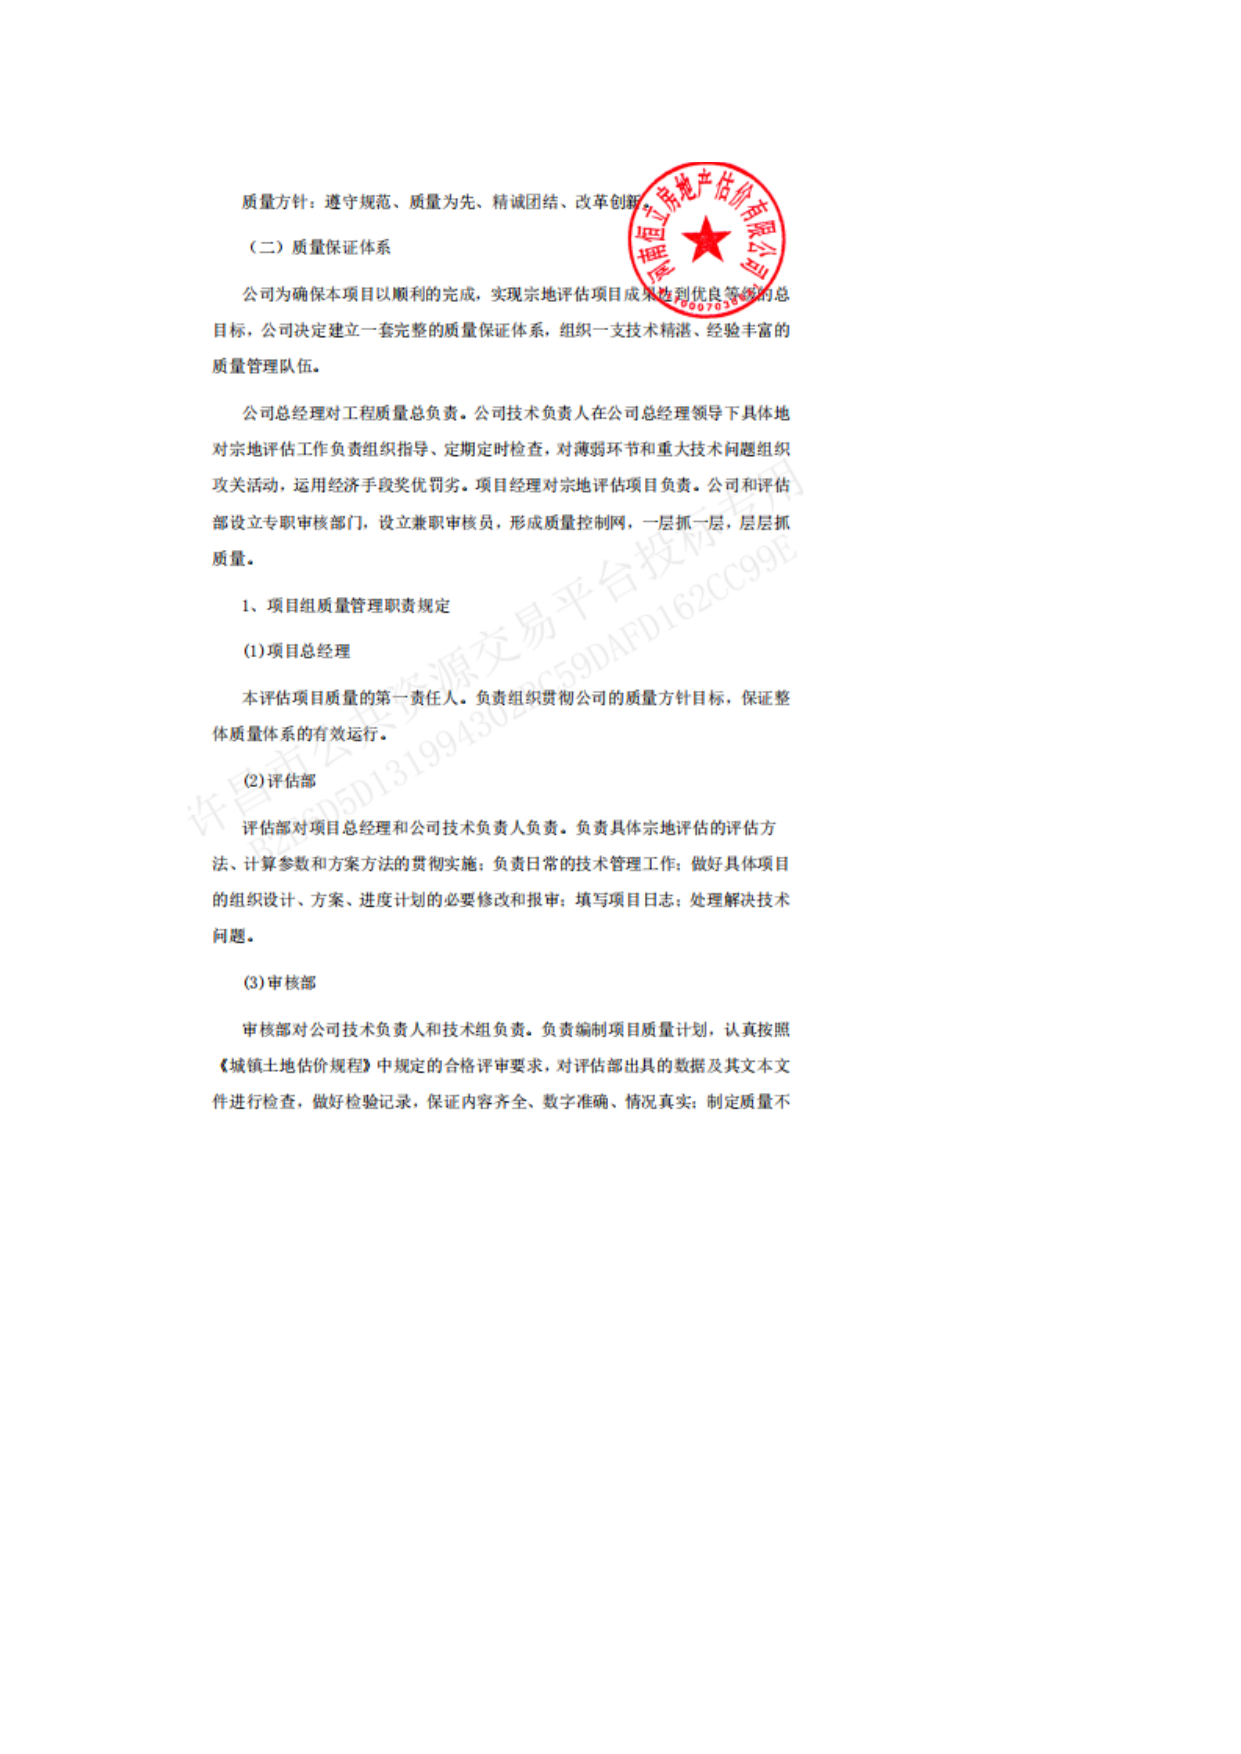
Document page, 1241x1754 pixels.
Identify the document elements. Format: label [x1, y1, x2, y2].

picture [187, 162, 824, 1139]
